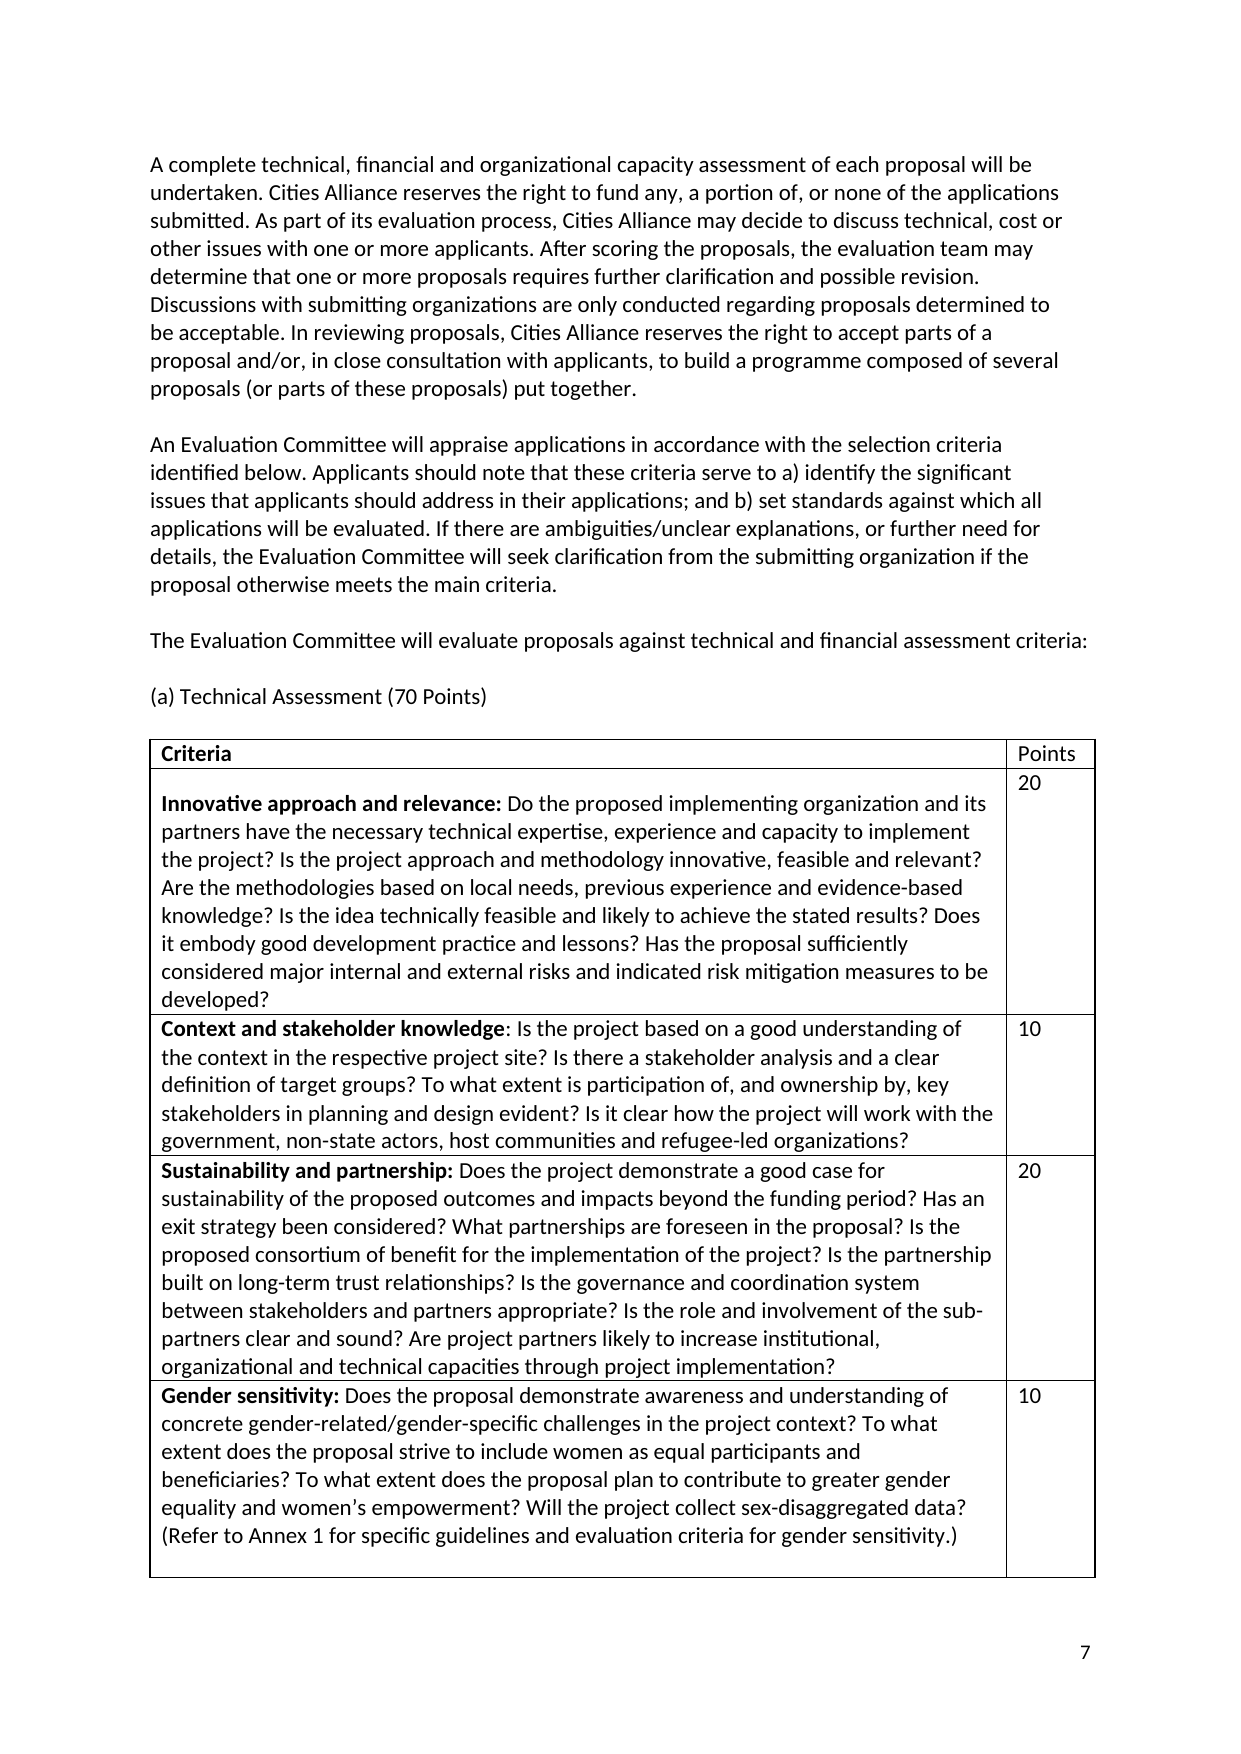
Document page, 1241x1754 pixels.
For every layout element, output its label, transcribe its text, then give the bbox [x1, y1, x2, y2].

table_cell 20 [1007, 1156, 1094, 1380]
table_cell 10 [1007, 1381, 1094, 1577]
text The Evaluation Committee will evaluate proposals against technical and financial assessment criteria: [150, 626, 1090, 654]
table_cell Sustainability and partnership: Does the project demonstrate a good case for sustainability of the proposed outcomes and impacts beyond the funding period? Has an exit strategy been considered? What partnerships are foreseen in the proposal? Is the proposed consortium of benefit for the implementation of the project? Is the partnership built on long-term trust relationships? Is the governance and coordination system between stakeholders and partners appropriate? Is the role and involvement of the sub-partners clear and sound? Are project partners likely to increase institutional, organizational and technical capacities through project implementation? [151, 1156, 1006, 1380]
table_cell 10 [1007, 1015, 1094, 1155]
table_cell Gender sensitivity: Does the proposal demonstrate awareness and understanding of concrete gender-related/gender-specific challenges in the project context? To what extent does the proposal strive to include women as equal participants and beneficiaries? To what extent does the proposal plan to contribute to greater gender equality and women’s empowerment? Will the project collect sex-disaggregated data? (Refer to Annex 1 for specific guidelines and evaluation criteria for gender sensitivity.) [151, 1381, 1006, 1577]
table_cell Innovative approach and relevance: Do the proposed implementing organization and its partners have the necessary technical expertise, experience and capacity to implement the project? Is the project approach and methodology innovative, feasible and relevant? Are the methodologies based on local needs, previous experience and evidence-based knowledge? Is the idea technically feasible and likely to achieve the stated results? Does it embody good development practice and lessons? Has the proposal sufficiently considered major internal and external risks and indicated risk mitigation measures to be developed? [151, 769, 1006, 1013]
text An Evaluation Committee will appraise applications in accordance with the selection criteria identified below. Applicants should note that these criteria serve to a) identify the significant issues that applicants should address in their applications; and b) set standards against which all applications will be evaluated. If there are ambiguities/unclear explanations, or further need for details, the Evaluation Committee will seek clarification from the submitting organization if the proposal otherwise meets the main criteria. [150, 430, 1073, 598]
table_cell 20 [1007, 769, 1094, 1013]
table_header Criteria [151, 740, 1006, 767]
table_cell Context and stakeholder knowledge: Is the project based on a good understanding of the context in the respective project site? Is there a stakeholder analysis and a clear definition of target groups? To what extent is participation of, and ownership by, key stakeholders in planning and design evident? Is it clear how the project will work with the government, non-state actors, host communities and refugee-led organizations? [151, 1015, 1006, 1155]
list Technical Assessment (70 Points) [150, 682, 1090, 710]
text A complete technical, financial and organizational capacity assessment of each proposal will be undertaken. Cities Alliance reserves the right to fund any, a portion of, or none of the applications submitted. As part of its evaluation process, Cities Alliance may decide to discuss technical, cost or other issues with one or more applicants. After scoring the proposals, the evaluation team may determine that one or more proposals requires further clarification and possible revision. Discussions with submitting organizations are only conducted regarding proposals determined to be acceptable. In reviewing proposals, Cities Alliance reserves the right to accept parts of a proposal and/or, in close consultation with applicants, to build a programme composed of several proposals (or parts of these proposals) put together. [150, 150, 1076, 402]
table_header Points [1007, 740, 1094, 767]
